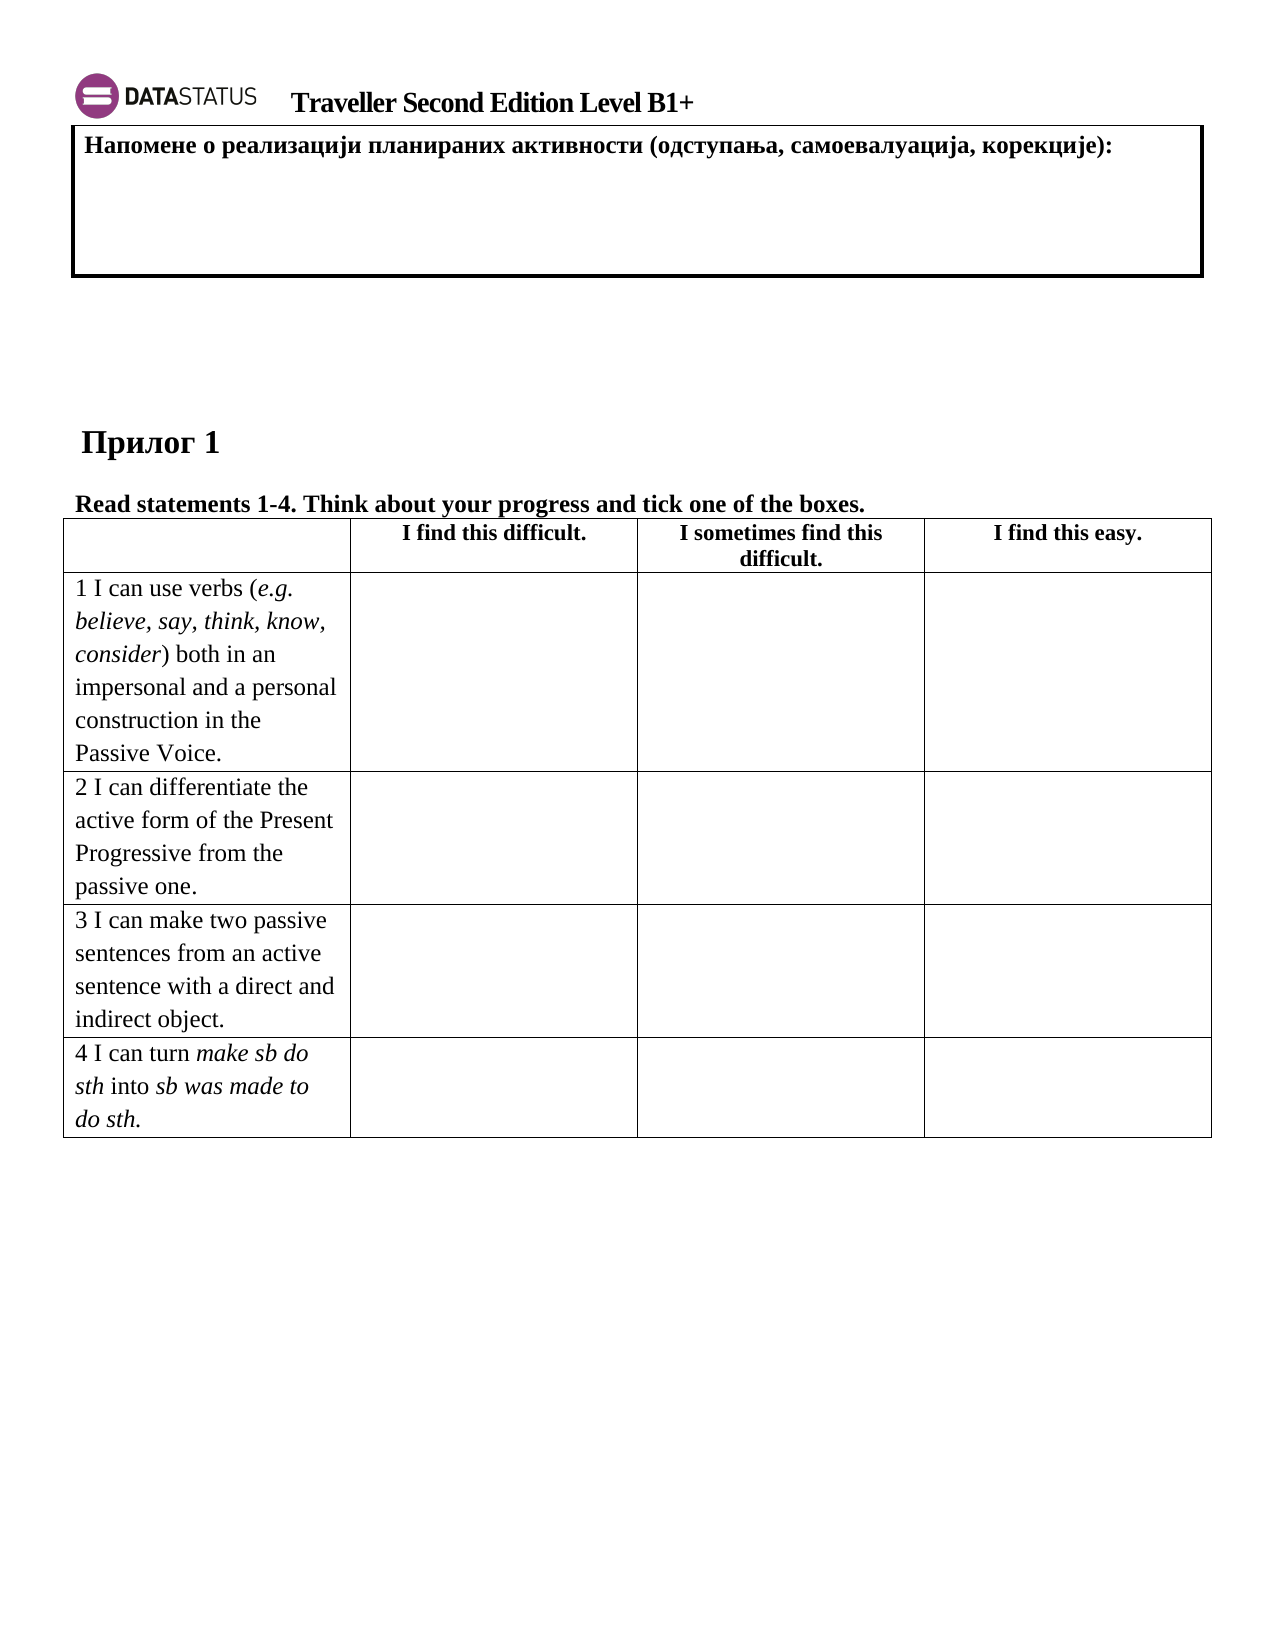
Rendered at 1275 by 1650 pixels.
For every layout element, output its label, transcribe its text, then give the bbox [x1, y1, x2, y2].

text Read statements 1-4. Think about your progress and tick one of the boxes. [75, 489, 1200, 518]
table_cell [638, 772, 924, 904]
table_header I find this difficult. [351, 519, 637, 572]
table_cell Напомене о реализацији планираних активности (одступања, самоевалуација, корекције): [75, 126, 1200, 274]
table_cell 3 I can make two passive sentences from an active sentence with a direct and indirect object. [64, 905, 350, 1037]
table_header I sometimes find this difficult. [638, 519, 924, 572]
table_header [64, 519, 350, 572]
table_cell 2 I can differentiate the active form of the Present Progressive from the passive one. [64, 772, 350, 904]
table_cell [925, 1038, 1211, 1137]
table_cell [351, 772, 637, 904]
table_cell [351, 573, 637, 771]
table_header I find this easy. [925, 519, 1211, 572]
table_cell 4 I can turn make sb do sth into sb was made to do sth. [64, 1038, 350, 1137]
table_cell [351, 905, 637, 1037]
table_cell 1 I can use verbs (e.g. believe, say, think, know, consider) both in an impersonal and a personal construction in the Passive Voice. [64, 573, 350, 771]
table_cell [638, 573, 924, 771]
table_cell [638, 905, 924, 1037]
table_cell [351, 1038, 637, 1137]
table_cell [925, 772, 1211, 904]
text Прилог 1 [75, 422, 1200, 461]
picture [75, 73, 257, 119]
table_cell [925, 905, 1211, 1037]
table_cell [638, 1038, 924, 1137]
table_cell [925, 573, 1211, 771]
